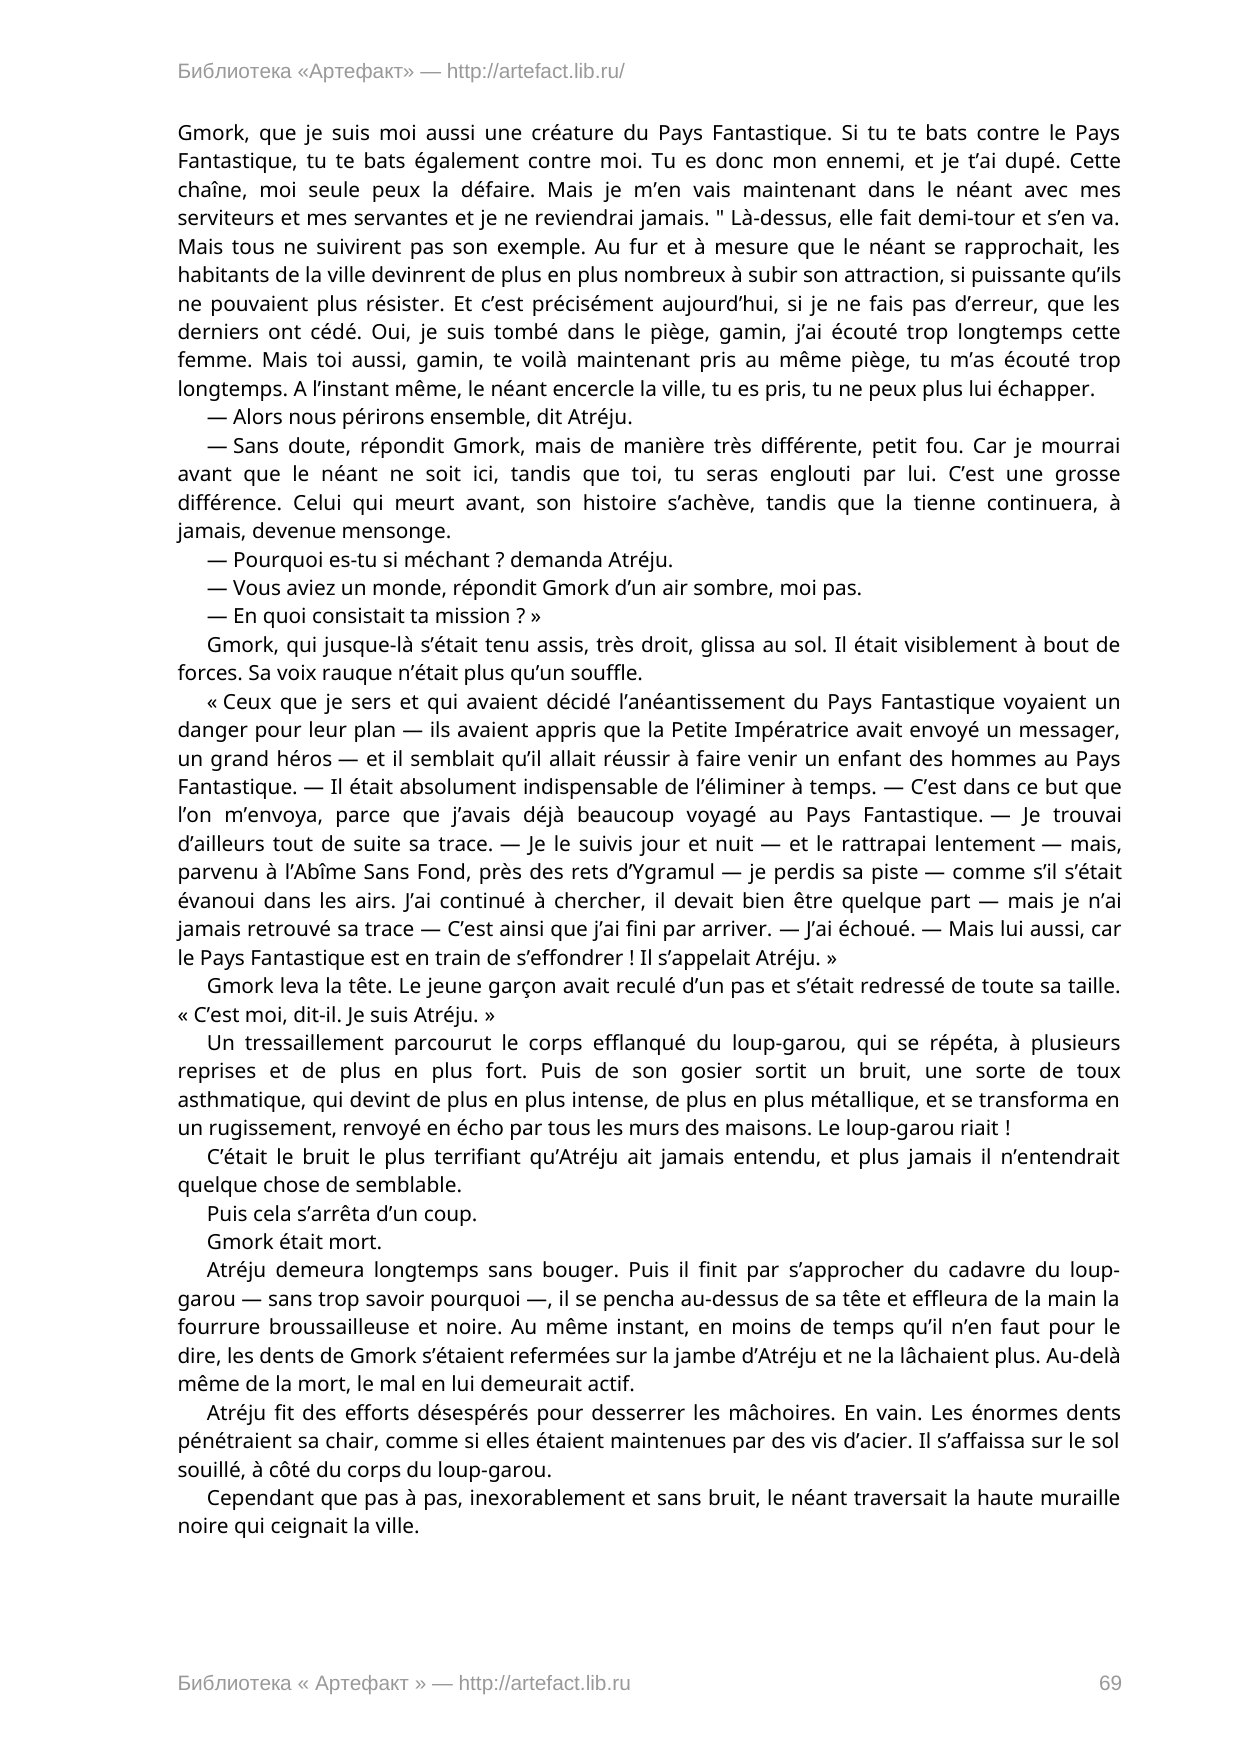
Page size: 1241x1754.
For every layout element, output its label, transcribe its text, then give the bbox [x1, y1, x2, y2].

text C’était le bruit le plus terrifiant qu’Atréju ait jamais entendu, et plus jamais il n’entendrait quelque chose de semblable. [177, 1142, 1122, 1199]
text — Pourquoi es-tu si méchant ? demanda Atréju. [177, 545, 1122, 573]
text Gmork leva la tête. Le jeune garçon avait reculé d’un pas et s’était redressé de toute sa taille. « C’est moi, dit-il. Je suis Atréju. » [177, 971, 1122, 1028]
text Atréju fit des efforts désespérés pour desserrer les mâchoires. En vain. Les énormes dents pénétraient sa chair, comme si elles étaient maintenues par des vis d’acier. Il s’affaissa sur le sol souillé, à côté du corps du loup-garou. [177, 1398, 1122, 1483]
text — En quoi consistait ta mission ? » [177, 602, 1122, 630]
text « Ceux que je sers et qui avaient décidé l’anéantissement du Pays Fantastique voyaient un danger pour leur plan — ils avaient appris que la Petite Impératrice avait envoyé un messager, un grand héros — et il semblait qu’il allait réussir à faire venir un enfant des hommes au Pays Fantastique. — Il était absolument indispensable de l’éliminer à temps. — C’est dans ce but que l’on m’envoya, parce que j’avais déjà beaucoup voyagé au Pays Fantastique. — Je trouvai d’ailleurs tout de suite sa trace. — Je le suivis jour et nuit — et le rattrapai lentement — mais, parvenu à l’Abîme Sans Fond, près des rets d’Ygramul — je perdis sa piste — comme s’il s’était évanoui dans les airs. J’ai continué à chercher, il devait bien être quelque part — mais je n’ai jamais retrouvé sa trace — C’est ainsi que j’ai fini par arriver. — J’ai échoué. — Mais lui aussi, car le Pays Fantastique est en train de s’effondrer ! Il s’appelait Atréju. » [177, 687, 1122, 971]
text Atréju demeura longtemps sans bouger. Puis il finit par s’approcher du cadavre du loup-garou — sans trop savoir pourquoi —, il se pencha au-dessus de sa tête et effleura de la main la fourrure broussailleuse et noire. Au même instant, en moins de temps qu’il n’en faut pour le dire, les dents de Gmork s’étaient refermées sur la jambe d’Atréju et ne la lâchaient plus. Au-delà même de la mort, le mal en lui demeurait actif. [177, 1256, 1122, 1398]
text — Vous aviez un monde, répondit Gmork d’un air sombre, moi pas. [177, 573, 1122, 602]
text Gmork, qui jusque-là s’était tenu assis, très droit, glissa au sol. Il était visiblement à bout de forces. Sa voix rauque n’était plus qu’un souffle. [177, 630, 1122, 687]
text Puis cela s’arrêta d’un coup. [177, 1199, 1122, 1227]
text Gmork était mort. [177, 1227, 1122, 1256]
text Un tressaillement parcourut le corps efflanqué du loup-garou, qui se répéta, à plusieurs reprises et de plus en plus fort. Puis de son gosier sortit un bruit, une sorte de toux asthmatique, qui devint de plus en plus intense, de plus en plus métallique, et se transforma en un rugissement, renvoyé en écho par tous les murs des maisons. Le loup-garou riait ! [177, 1028, 1122, 1142]
text Cependant que pas à pas, inexorablement et sans bruit, le néant traversait la haute muraille noire qui ceignait la ville. [177, 1483, 1122, 1540]
text — Sans doute, répondit Gmork, mais de manière très différente, petit fou. Car je mourrai avant que le néant ne soit ici, tandis que toi, tu seras englouti par lui. C’est une grosse différence. Celui qui meurt avant, son histoire s’achève, tandis que la tienne continuera, à jamais, devenue mensonge. [177, 431, 1122, 545]
text — Alors nous périrons ensemble, dit Atréju. [177, 402, 1122, 431]
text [177, 118, 1122, 402]
